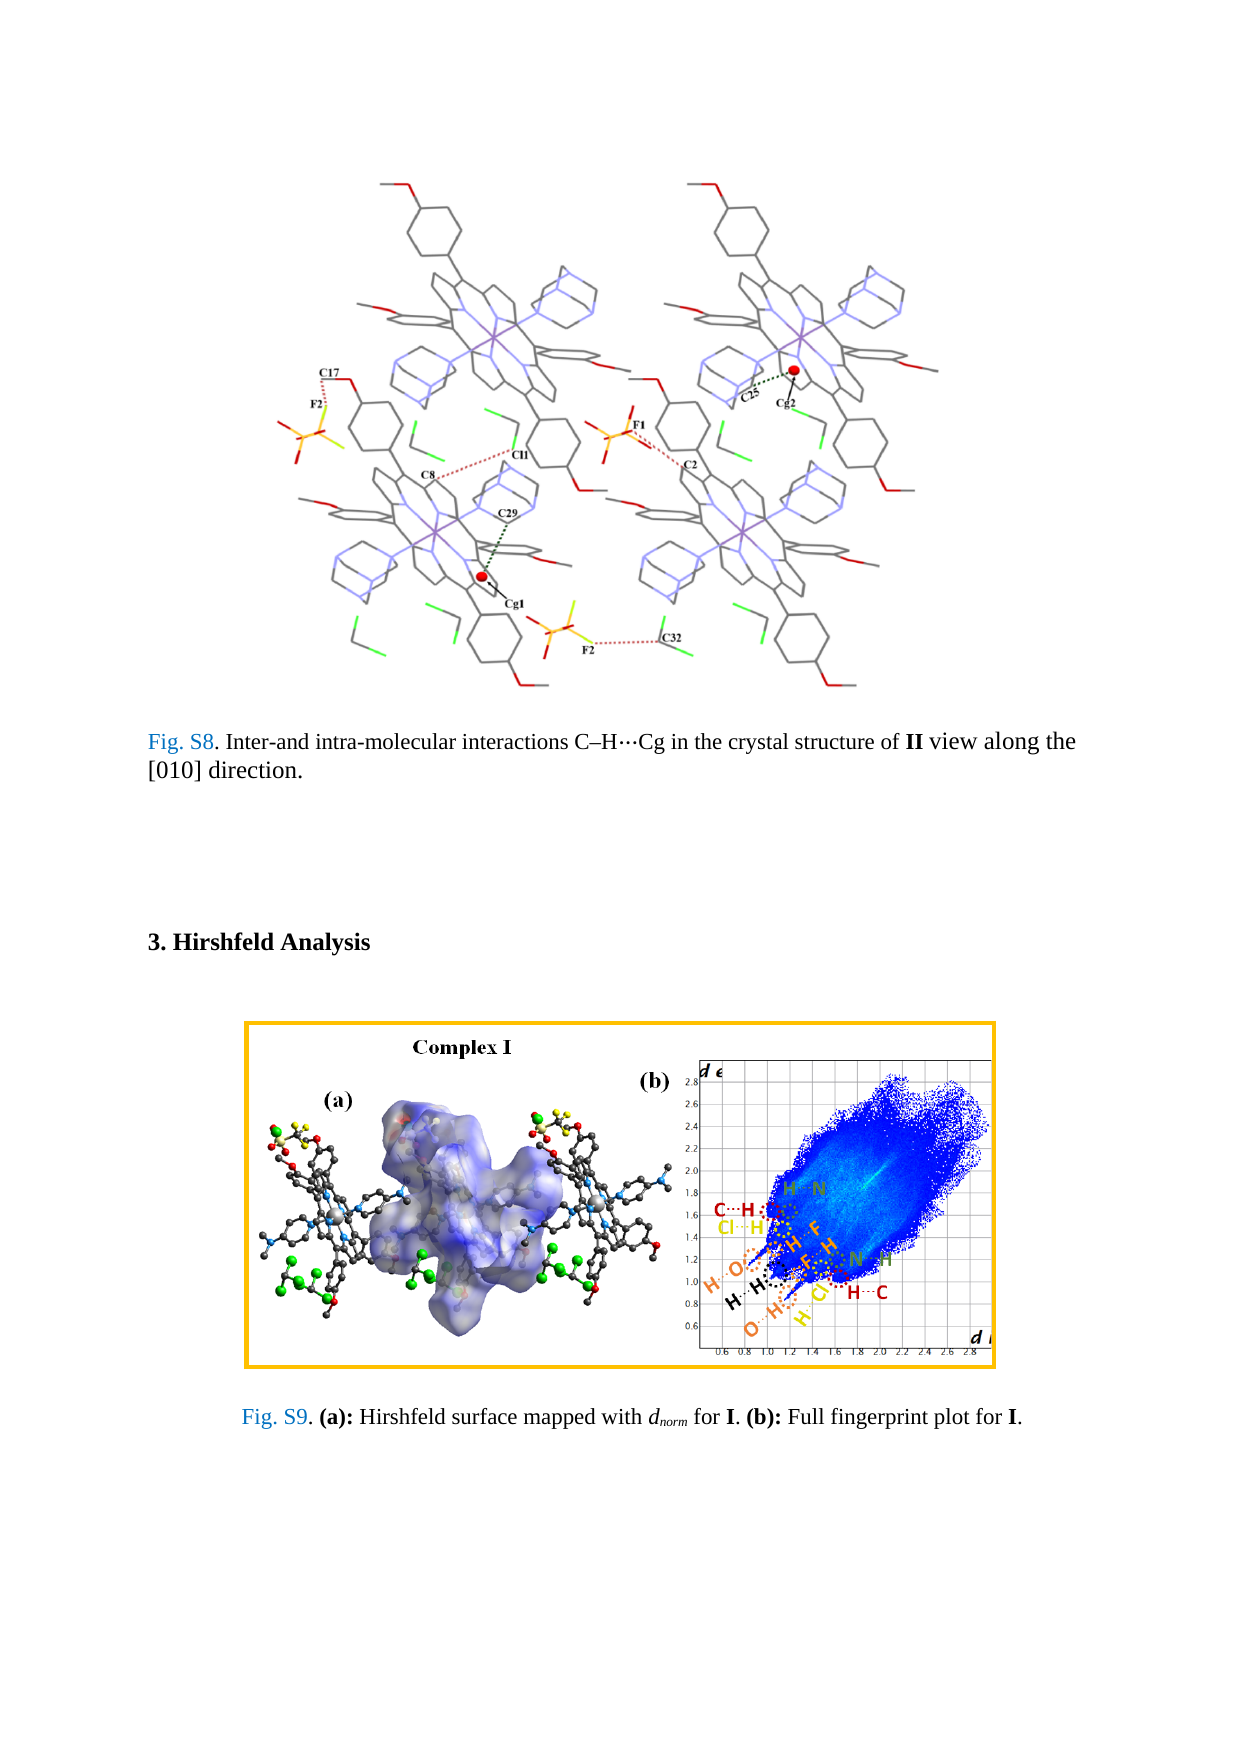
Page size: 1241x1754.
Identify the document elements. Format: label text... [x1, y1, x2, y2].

picture [249, 1025, 992, 1365]
picture [270, 176, 949, 701]
text Fig. S9. (a): Hirshfeld surface mapped with dnorm for I. (b): Full fingerprint plot for I. [148, 1403, 1116, 1429]
text 3. Hirshfeld Analysis [148, 927, 1093, 956]
text Fig. S8. Inter-and intra-molecular interactions C–H⋅⋅⋅Cg in the crystal structure of II view along the [010] direction. [148, 726, 1093, 783]
